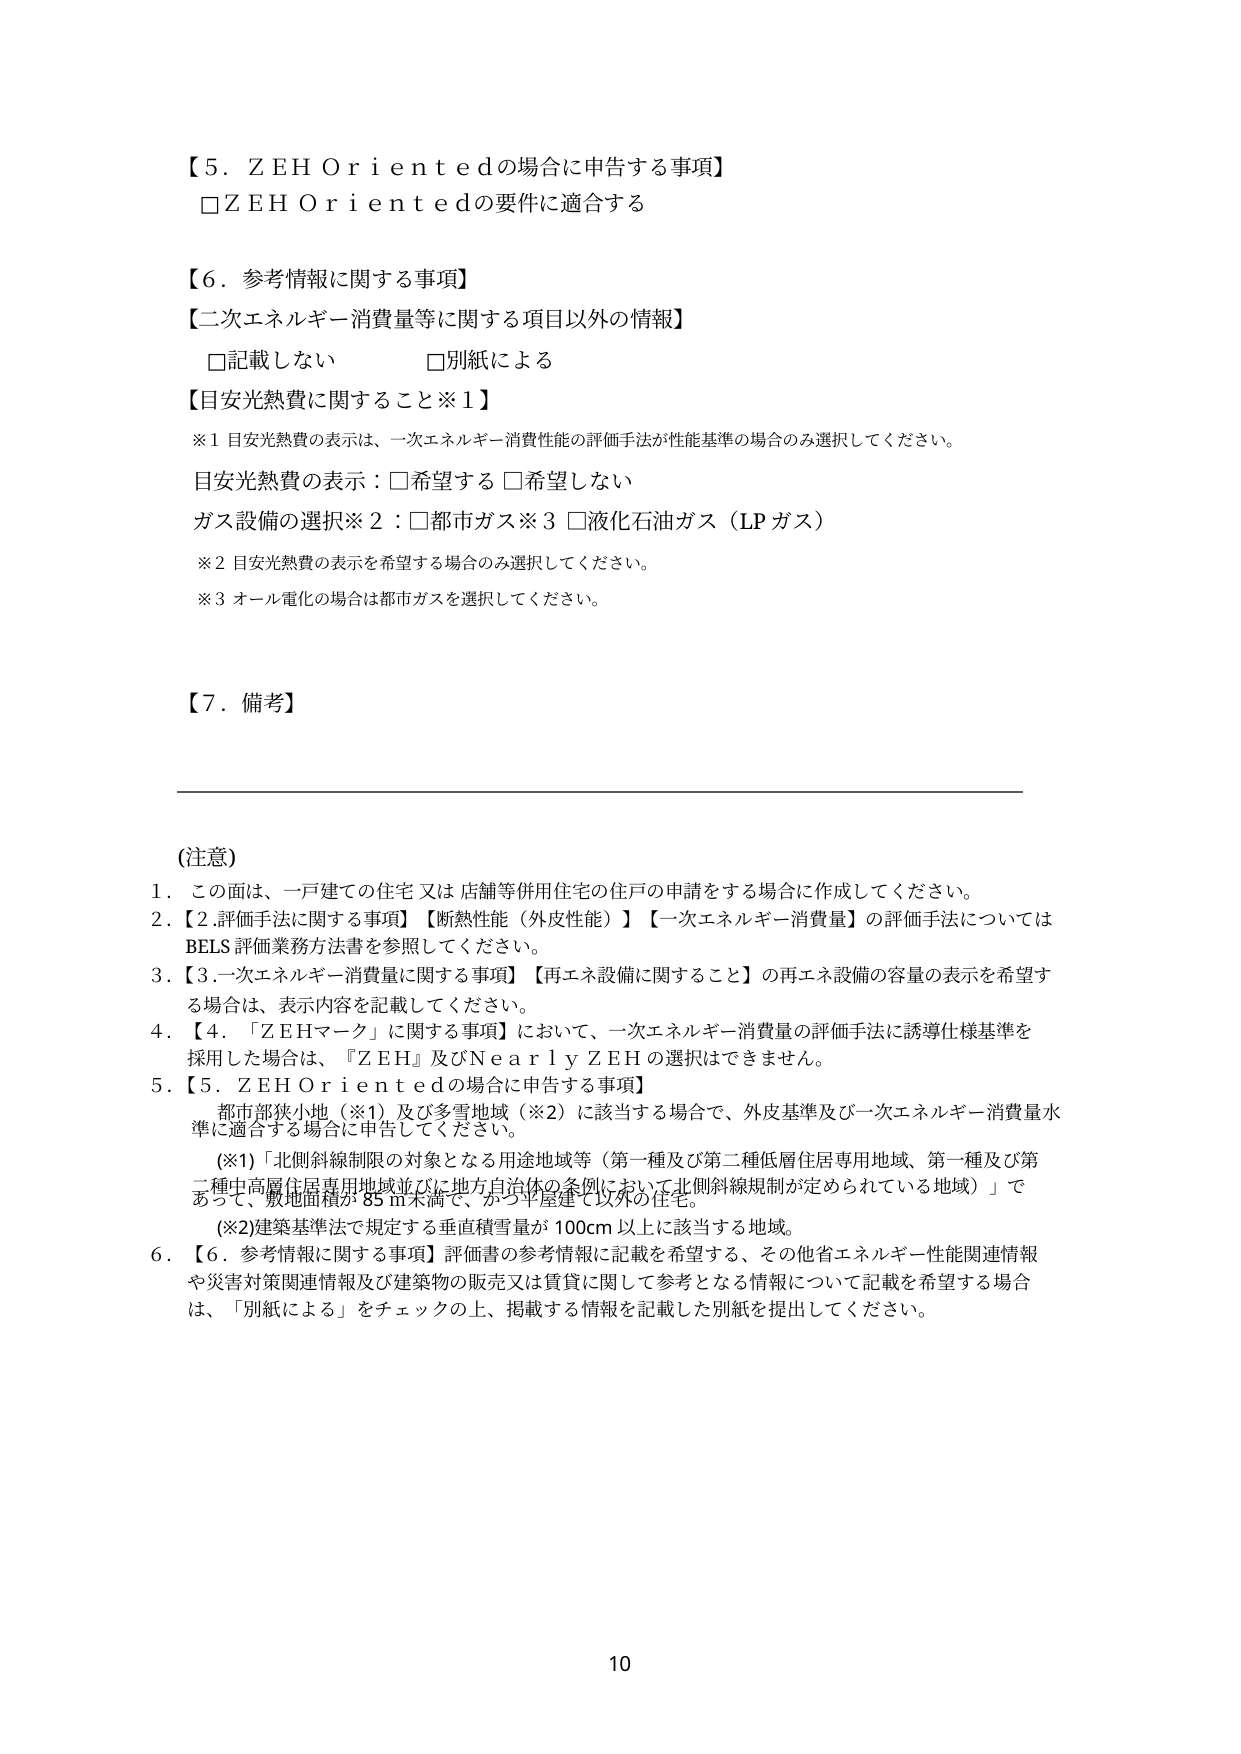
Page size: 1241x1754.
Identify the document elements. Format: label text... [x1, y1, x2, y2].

text □ＺＥＨ Ｏｒｉｅｎｔｅｄの要件に適合する [199, 187, 1109, 218]
text 採用した場合は、『ＺＥＨ』及びＮｅａｒｌｙ ＺＥＨ の選択はできません。 ５. 【５．ＺＥＨ Ｏｒｉｅｎｔｅｄの場合に申告する事項】 [148, 1044, 853, 1098]
text □記載しない □別紙による [206, 343, 1109, 374]
text 準に適合する場合に申告してください。 [191, 1125, 1109, 1139]
text １． この面は、一戸建ての住宅 又は 店舗等併用住宅の住戸の申請をする場合に作成してください。 [148, 877, 1109, 904]
text 二種中高層住居専用地域並びに地方自治体の条例において北側斜線規制が定められている地域）」であって、敷地面積が 85 ㎡未満で、かつ平屋建て以外の住宅。 [191, 1182, 1045, 1212]
text 都市部狭小地（※1）及び多雪地域（※2）に該当する場合で、外皮基準及び一次エネルギー消費量水 [217, 1098, 1109, 1125]
text (注意) [177, 840, 1109, 871]
text ※２ 目安光熱費の表示を希望する場合のみ選択してください。 [198, 550, 1109, 574]
text 【目安光熱費に関すること※１】 [177, 383, 1109, 415]
text ※３ オール電化の場合は都市ガスを選択してください。 [198, 586, 1109, 610]
text ４．【４．「ＺＥＨマーク」に関する事項】において、一次エネルギー消費量の評価手法に誘導仕様基準を [148, 1021, 1109, 1043]
text 【７．備考】 [177, 687, 1109, 718]
text (※2)建築基準法で規定する垂直積雪量が 100cm 以上に該当する地域。 [217, 1212, 1109, 1240]
text 目安光熱費の表示：□希望する □希望しない [192, 464, 1109, 495]
text 【二次エネルギー消費量等に関する項目以外の情報】 [177, 302, 1109, 334]
text ３. 【３.一次エネルギー消費量に関する事項】【再エネ設備に関すること】の再エネ設備の容量の表示を希望する場合は、表示内容を記載してください。 [148, 961, 1054, 1018]
text 【５．ＺＥＨ Ｏｒｉｅｎｔｅｄの場合に申告する事項】 [177, 150, 1109, 182]
text (※1)「北側斜線制限の対象となる用途地域等（第一種及び第二種低層住居専用地域、第一種及び第 [217, 1139, 1109, 1175]
text ６．【６．参考情報に関する事項】評価書の参考情報に記載を希望する、その他省エネルギー性能関連情報や災害対策関連情報及び建築物の販売又は賃貸に関して参考となる情報について記載を希望する場合は、「別紙による」をチェックの上、掲載する情報を記載した別紙を提出してください。 [148, 1240, 1048, 1322]
text ガス設備の選択※２：□都市ガス※３ □液化石油ガス（LPガス） [192, 504, 1109, 536]
text ※１ 目安光熱費の表示は、一次エネルギー消費性能の評価手法が性能基準の場合のみ選択してください。 [192, 427, 1109, 451]
text 【６．参考情報に関する事項】 [177, 262, 1109, 293]
text ２. 【２.評価手法に関する事項】【断熱性能（外皮性能）】【一次エネルギー消費量】の評価手法についてはBELS評価業務方法書を参照してください。 [148, 904, 1057, 959]
